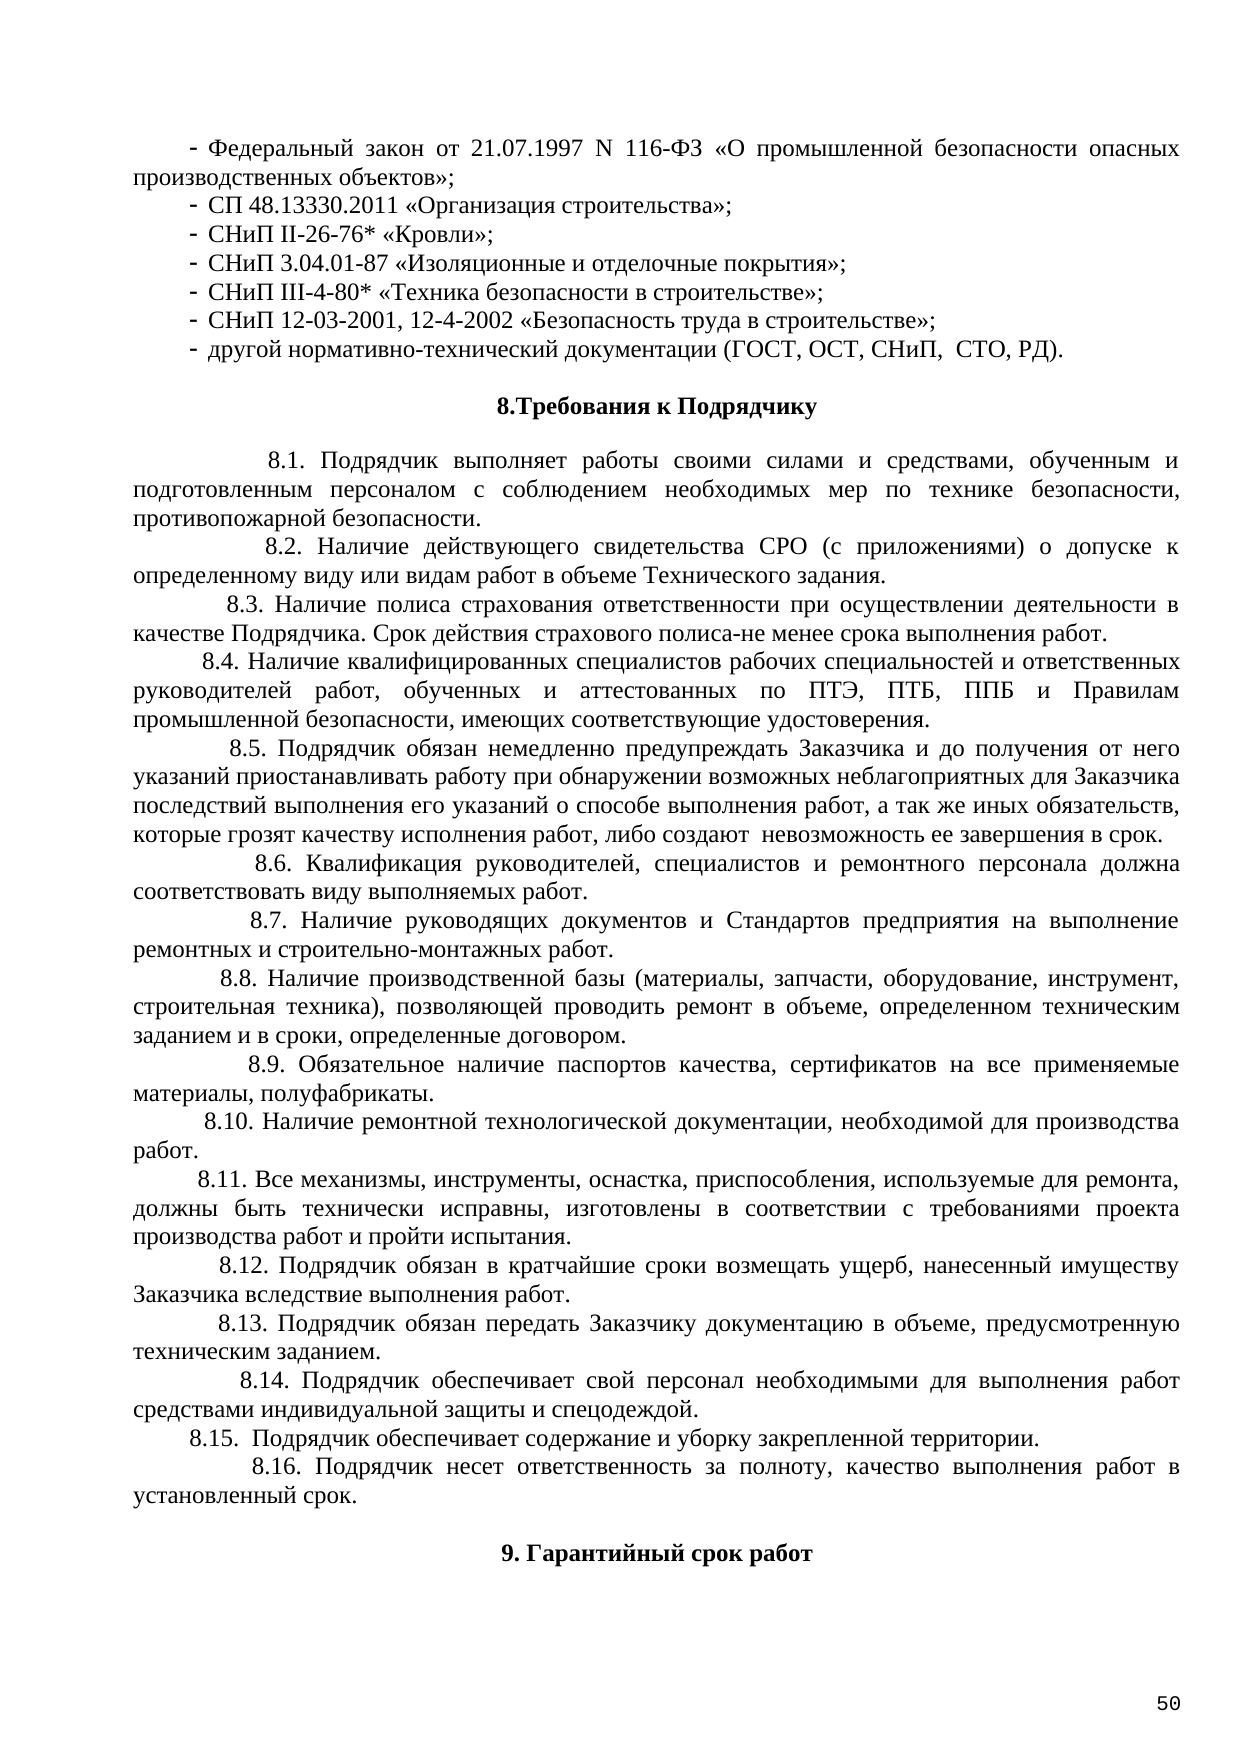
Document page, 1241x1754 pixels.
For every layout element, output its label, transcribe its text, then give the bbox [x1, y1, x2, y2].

list СНиП III-4-80* «Техника безопасности в строительстве»; [133, 277, 1181, 305]
text 8.9. Обязательное наличие паспортов качества, сертификатов на все применяемые материалы, полуфабрикаты. [133, 1049, 1181, 1106]
text 8.8. Наличие производственной базы (материалы, запчасти, оборудование, инструмент, строительная техника), позволяющей проводить ремонт в объеме, определенном техническим заданием и в сроки, определенные договором. [133, 963, 1181, 1049]
text 8.11. Все механизмы, инструменты, оснастка, приспособления, используемые для ремонта, должны быть технически исправны, изготовлены в соответствии с требованиями проекта производства работ и пройти испытания. [133, 1164, 1181, 1250]
text 8.3. Наличие полиса страхования ответственности при осуществлении деятельности в качестве Подрядчика. Срок действия страхового полиса-не менее срока выполнения работ. [133, 589, 1181, 646]
text 8.Требования к Подрядчику [133, 391, 1181, 420]
list СНиП II-26-76* «Кровли»; [133, 219, 1181, 248]
text 8.2. Наличие действующего свидетельства СРО (с приложениями) о допуске к определенному виду или видам работ в объеме Технического задания. [133, 531, 1181, 589]
list Федеральный закон от 21.07.1997 N 116-ФЗ «О промышленной безопасности опасных производственных объектов»; [133, 133, 1181, 190]
list СП 48.13330.2011 «Организация строительства»; [133, 190, 1181, 219]
text 8.15. Подрядчик обеспечивает содержание и уборку закрепленной территории. [133, 1423, 1181, 1451]
text 9. Гарантийный срок работ [133, 1538, 1181, 1566]
text 8.5. Подрядчик обязан немедленно предупреждать Заказчика и до получения от него указаний приостанавливать работу при обнаружении возможных неблагоприятных для Заказчика последствий выполнения его указаний о способе выполнения работ, а так же иных обязательств, которые грозят качеству исполнения работ, либо создают невозможность ее завершения в срок. [133, 733, 1181, 848]
text 8.7. Наличие руководящих документов и Стандартов предприятия на выполнение ремонтных и строительно-монтажных работ. [133, 905, 1181, 963]
text 8.12. Подрядчик обязан в кратчайшие сроки возмещать ущерб, нанесенный имуществу Заказчика вследствие выполнения работ. [133, 1250, 1181, 1308]
text 8.13. Подрядчик обязан передать Заказчику документацию в объеме, предусмотренную техническим заданием. [133, 1308, 1181, 1365]
text 8.1. Подрядчик выполняет работы своими силами и средствами, обученным и подготовленным персоналом с соблюдением необходимых мер по технике безопасности, противопожарной безопасности. [133, 445, 1181, 531]
text 8.10. Наличие ремонтной технологической документации, необходимой для производства работ. [133, 1106, 1181, 1164]
text 8.16. Подрядчик несет ответственность за полноту, качество выполнения работ в установленный срок. [133, 1451, 1181, 1509]
list СНиП 12-03-2001, 12-4-2002 «Безопасность труда в строительстве»; [133, 305, 1181, 334]
list другой нормативно-технический документации (ГОСТ, ОСТ, СНиП, СТО, РД). [133, 334, 1181, 363]
text 8.14. Подрядчик обеспечивает свой персонал необходимыми для выполнения работ средствами индивидуальной защиты и спецодеждой. [133, 1365, 1181, 1423]
text 8.4. Наличие квалифицированных специалистов рабочих специальностей и ответственных руководителей работ, обученных и аттестованных по ПТЭ, ПТБ, ППБ и Правилам промышленной безопасности, имеющих соответствующие удостоверения. [133, 646, 1181, 733]
list СНиП 3.04.01-87 «Изоляционные и отделочные покрытия»; [133, 248, 1181, 277]
text 8.6. Квалификация руководителей, специалистов и ремонтного персонала должна соответствовать виду выполняемых работ. [133, 848, 1181, 905]
